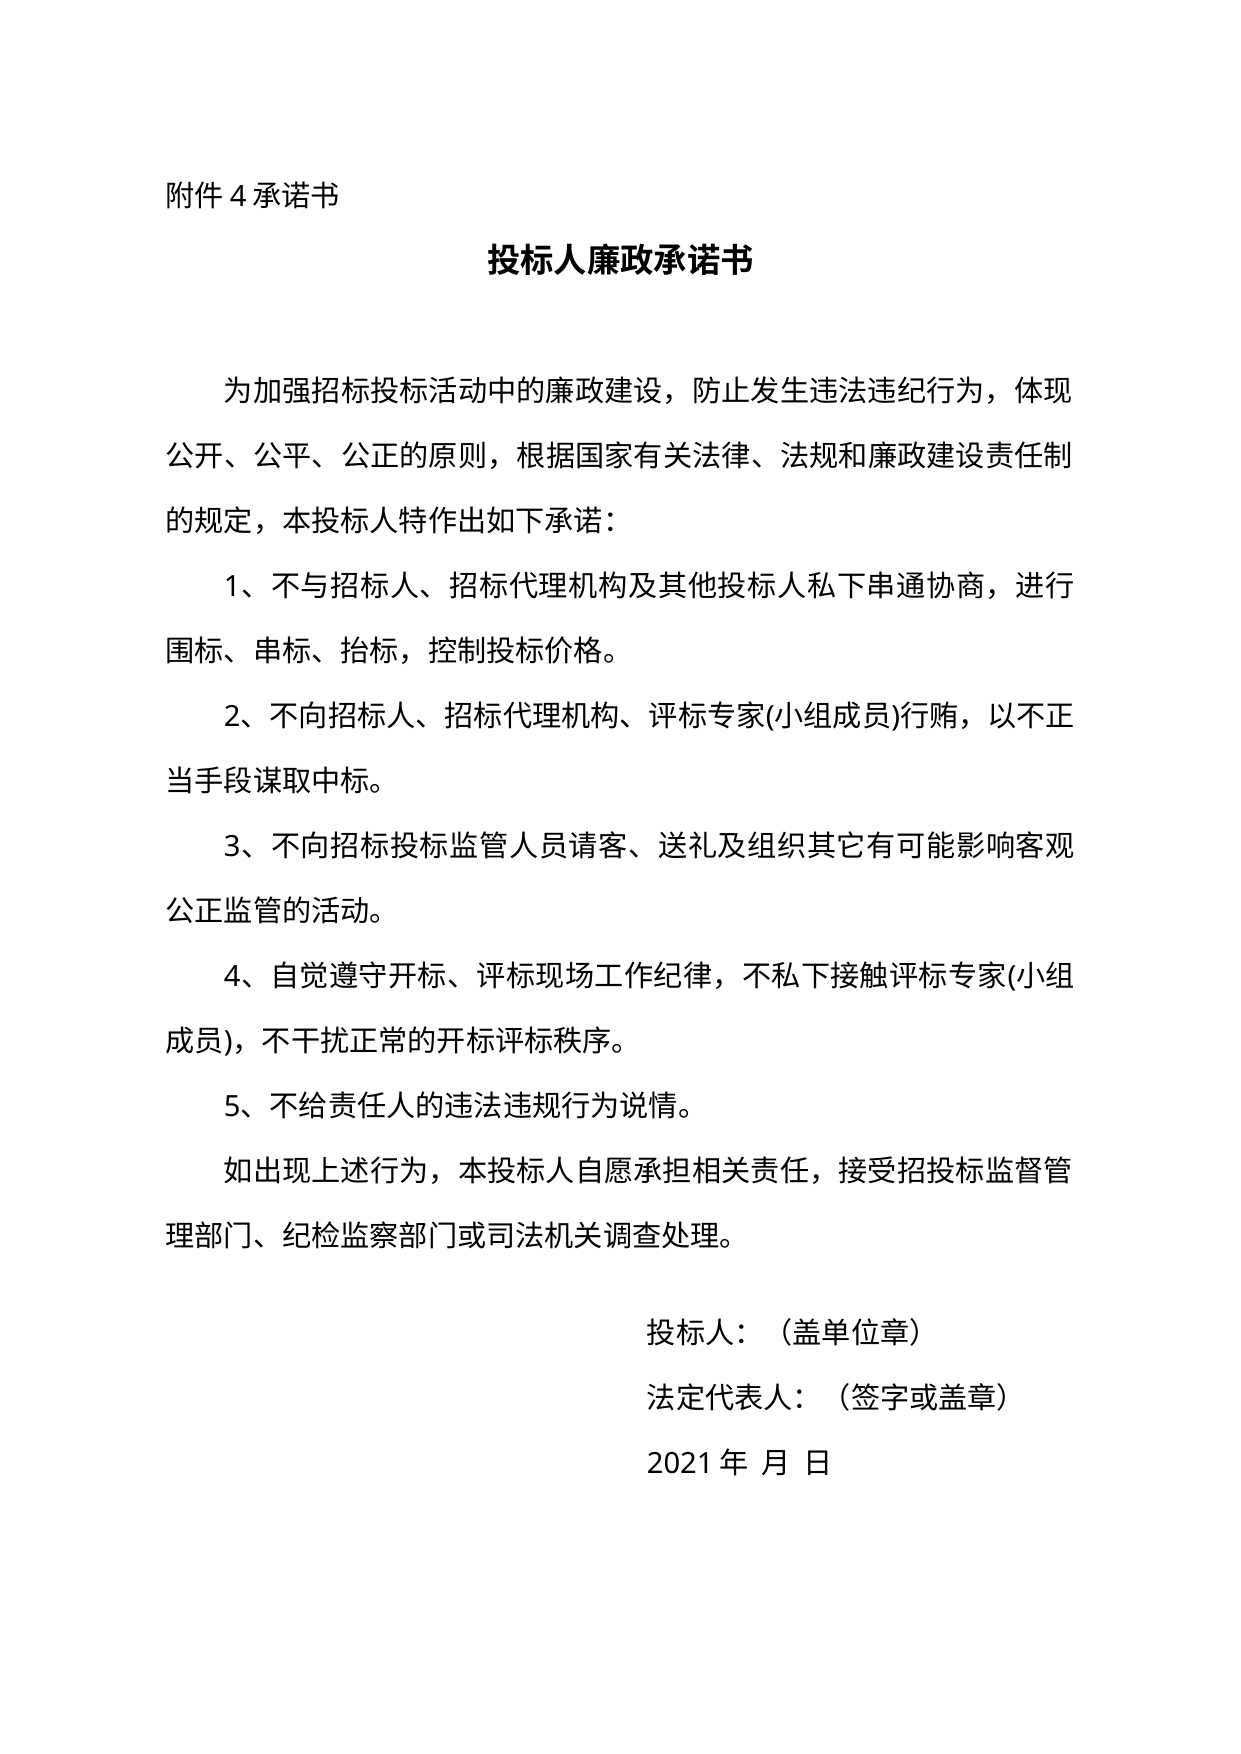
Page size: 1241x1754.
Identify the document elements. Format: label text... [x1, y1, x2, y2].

text 5、不给责任人的违法违规行为说情。 [165, 1071, 1075, 1136]
text 投标人：（盖单位章） [165, 1298, 1075, 1363]
text 为加强招标投标活动中的廉政建设，防止发生违法违纪行为，体现公开、公平、公正的原则，根据国家有关法律、法规和廉政建设责任制的规定，本投标人特作出如下承诺： [165, 356, 1075, 551]
text 3、不向招标投标监管人员请客、送礼及组织其它有可能影响客观公正监管的活动。 [165, 811, 1075, 941]
text 附件4承诺书 [165, 161, 1075, 226]
text 投标人廉政承诺书 [165, 226, 1075, 291]
text 2、不向招标人、招标代理机构、评标专家(小组成员)行贿，以不正当手段谋取中标。 [165, 681, 1075, 811]
text 法定代表人：（签字或盖章） [165, 1363, 1075, 1428]
text 2021年 月 日 [165, 1428, 1075, 1493]
text 如出现上述行为，本投标人自愿承担相关责任，接受招投标监督管理部门、纪检监察部门或司法机关调查处理。 [165, 1136, 1075, 1266]
text 1、不与招标人、招标代理机构及其他投标人私下串通协商，进行围标、串标、抬标，控制投标价格。 [165, 551, 1075, 681]
text 4、自觉遵守开标、评标现场工作纪律，不私下接触评标专家(小组成员)，不干扰正常的开标评标秩序。 [165, 941, 1075, 1071]
